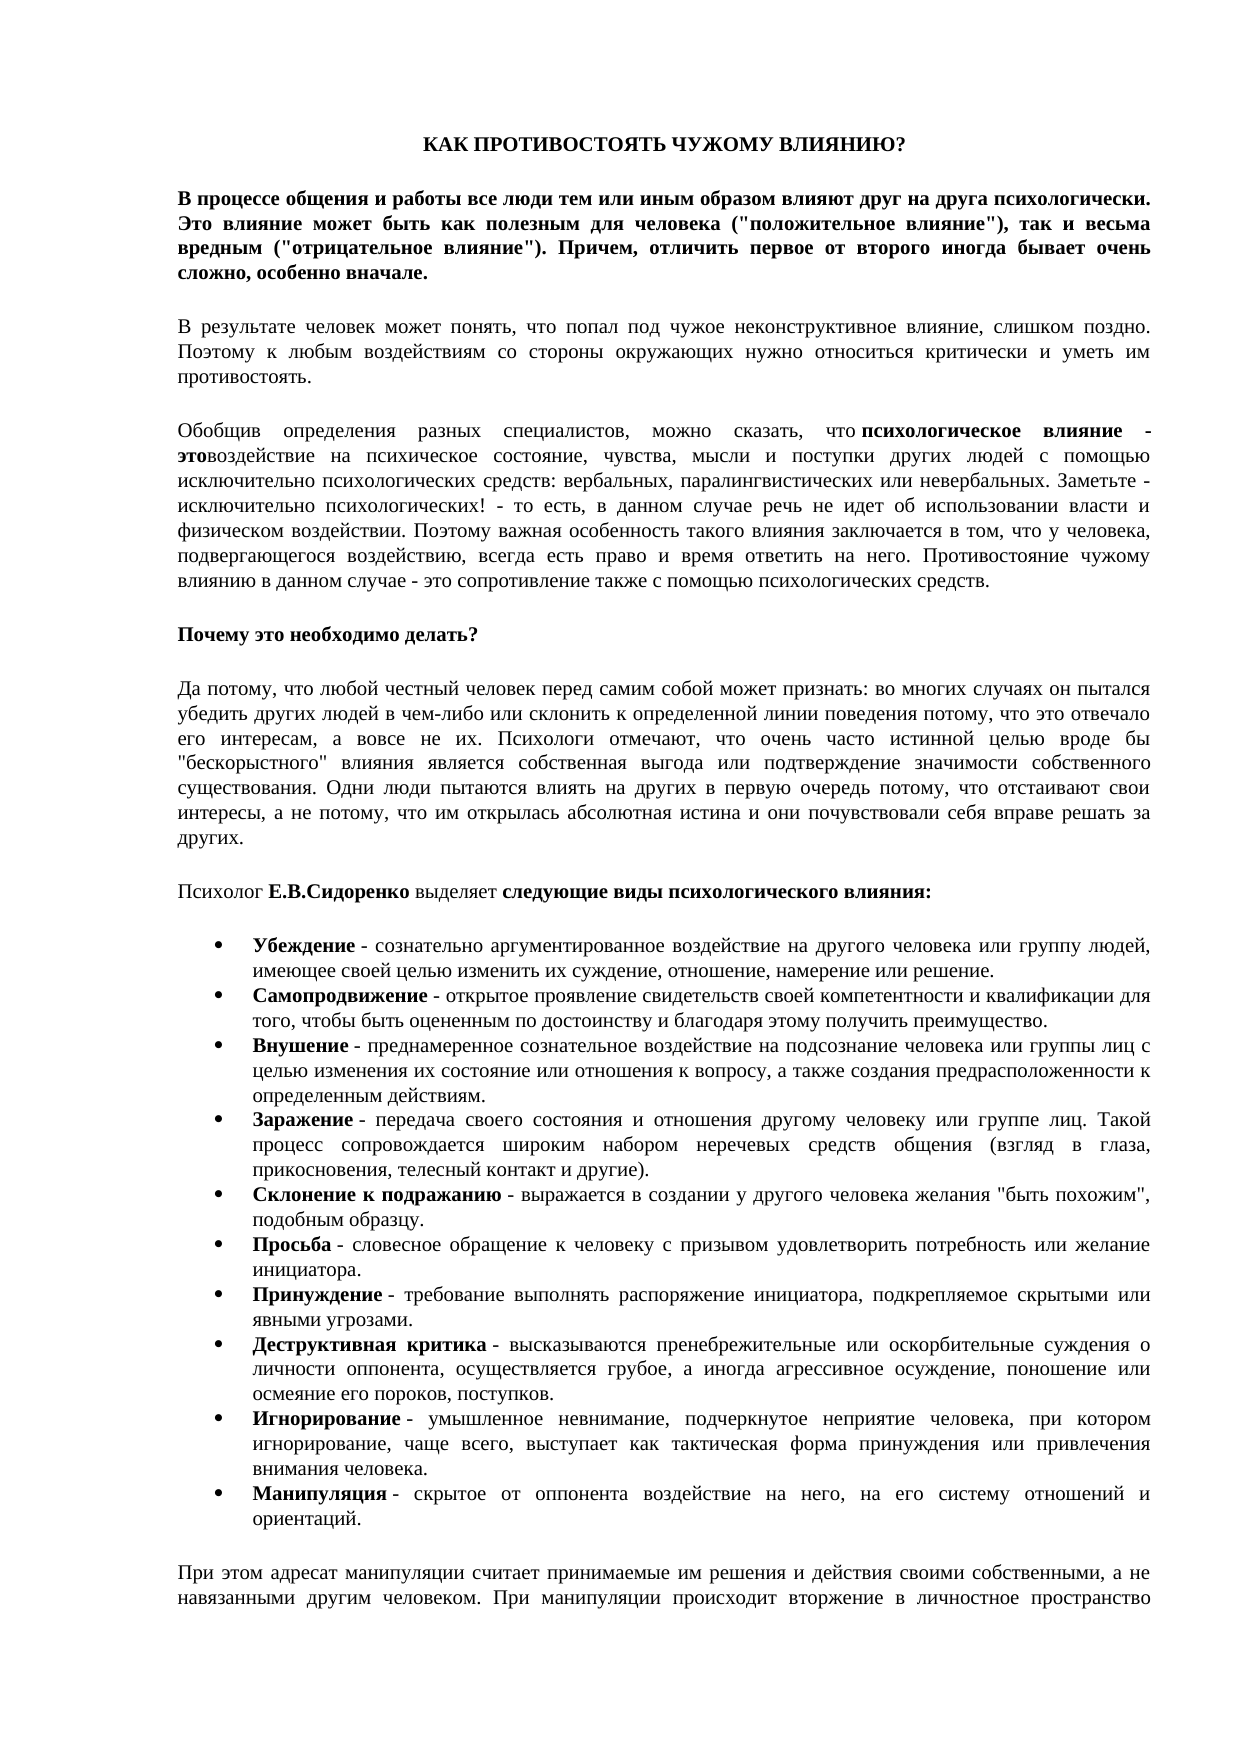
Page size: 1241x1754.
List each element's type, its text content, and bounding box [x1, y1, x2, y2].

text В процессе общения и работы все люди тем или иным образом влияют друг на друга психологически. Это влияние может быть как полезным для человека ("положительное влияние"), так и весьма вредным ("отрицательное влияние"). Причем, отличить первое от второго иногда бывает очень сложно, особенно вначале. [177, 185, 1152, 284]
list Внушение - преднамеренное сознательное воздействие на подсознание человека или группы лиц с целью изменения их состояние или отношения к вопросу, а также создания предрасположенности к определенным действиям. [215, 1032, 1152, 1107]
list Заражение - передача своего состояния и отношения другому человеку или группе лиц. Такой процесс сопровождается широким набором неречевых средств общения (взгляд в глаза, прикосновения, телесный контакт и другие). [215, 1107, 1152, 1181]
text КАК ПРОТИВОСТОЯТЬ ЧУЖОМУ ВЛИЯНИЮ? [177, 118, 1152, 156]
text Почему это необходимо делать? [177, 621, 1152, 646]
list Манипуляция - скрытое от оппонента воздействие на него, на его систему отношений и ориентаций. [215, 1480, 1152, 1530]
list Деструктивная критика - высказываются пренебрежительные или оскорбительные суждения о личности оппонента, осуществляется грубое, а иногда агрессивное осуждение, поношение или осмеяние его пороков, поступков. [215, 1331, 1152, 1405]
list Склонение к подражанию - выражается в создании у другого человека желания "быть похожим", подобным образцу. [215, 1181, 1152, 1231]
text Да потому, что любой честный человек перед самим собой может признать: во многих случаях он пытался убедить других людей в чем-либо или склонить к определенной линии поведения потому, что это отвечало его интересам, а вовсе не их. Психологи отмечают, что очень часто истинной целью вроде бы "бескорыстного" влияния является собственная выгода или подтверждение значимости собственного существования. Одни люди пытаются влиять на других в первую очередь потому, что отстаивают свои интересы, а не потому, что им открылась абсолютная истина и они почувствовали себя вправе решать за других. [177, 675, 1152, 849]
list Принуждение - требование выполнять распоряжение инициатора, подкрепляемое скрытыми или явными угрозами. [215, 1281, 1152, 1331]
list Игнорирование - умышленное невнимание, подчеркнутое неприятие человека, при котором игнорирование, чаще всего, выступает как тактическая форма принуждения или привлечения внимания человека. [215, 1405, 1152, 1480]
list Убеждение - сознательно аргументированное воздействие на другого человека или группу людей, имеющее своей целью изменить их суждение, отношение, намерение или решение. [215, 932, 1152, 982]
text Обобщив определения разных специалистов, можно сказать, что психологическое влияние - этовоздействие на психическое состояние, чувства, мысли и поступки других людей с помощью исключительно психологических средств: вербальных, паралингвистических или невербальных. Заметьте -исключительно психологических! - то есть, в данном случае речь не идет об использовании власти и физическом воздействии. Поэтому важная особенность такого влияния заключается в том, что у человека, подвергающегося воздействию, всегда есть право и время ответить на него. Противостояние чужому влиянию в данном случае - это сопротивление также с помощью психологических средств. [177, 417, 1152, 592]
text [177, 1559, 1152, 1609]
text В результате человек может понять, что попал под чужое неконструктивное влияние, слишком поздно. Поэтому к любым воздействиям со стороны окружающих нужно относиться критически и уметь им противостоять. [177, 313, 1152, 388]
list Просьба - словесное обращение к человеку с призывом удовлетворить потребность или желание инициатора. [215, 1231, 1152, 1281]
list Самопродвижение - открытое проявление свидетельств своей компетентности и квалификации для того, чтобы быть оцененным по достоинству и благодаря этому получить преимущество. [215, 982, 1152, 1032]
text Психолог Е.В.Сидоренко выделяет следующие виды психологического влияния: [177, 878, 1152, 903]
